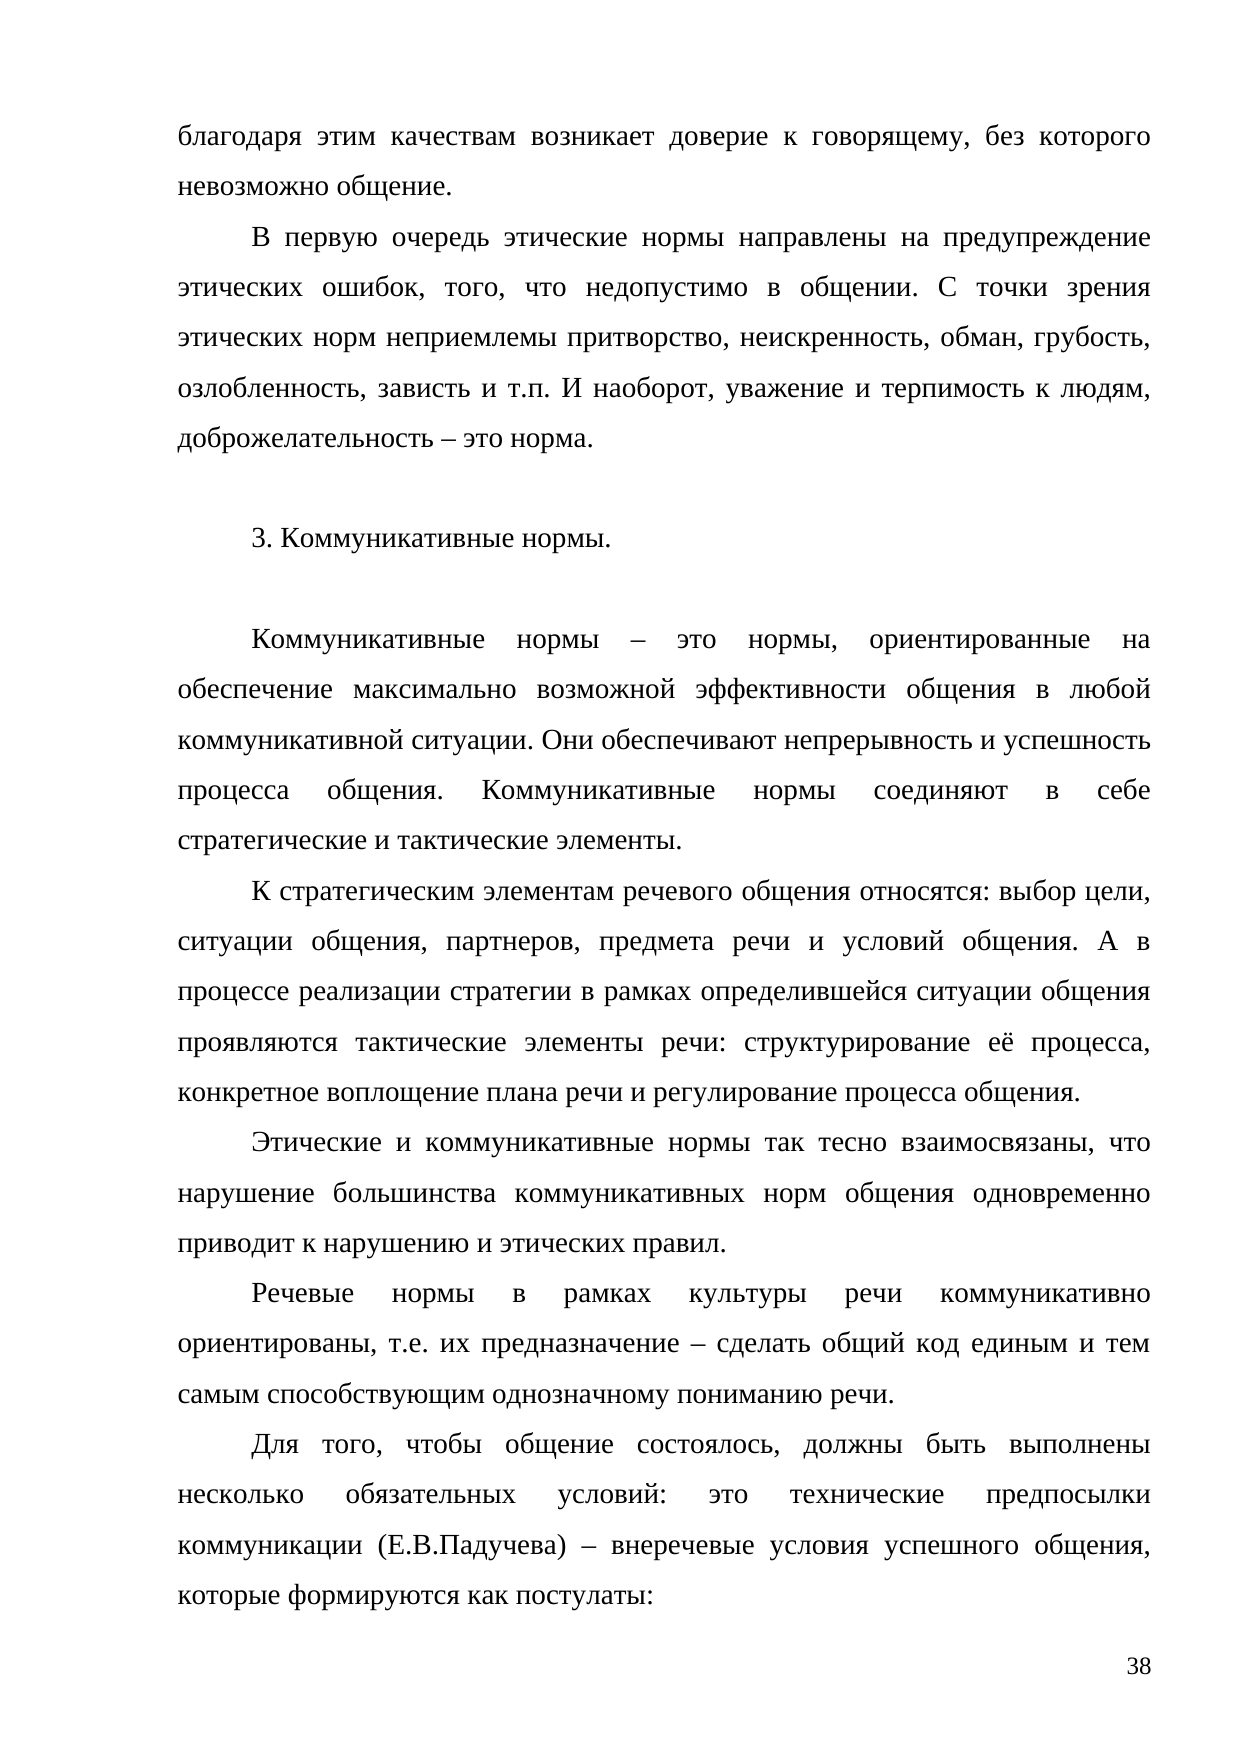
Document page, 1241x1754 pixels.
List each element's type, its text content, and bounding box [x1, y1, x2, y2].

text Этические и коммуникативные нормы так тесно взаимосвязаны, что нарушение большинства коммуникативных норм общения одновременно приводит к нарушению и этических правил. [177, 1124, 1152, 1258]
text 3. Коммуникативные нормы. [177, 521, 1152, 554]
text К стратегическим элементам речевого общения относятся: выбор цели, ситуации общения, партнеров, предмета речи и условий общения. А в процессе реализации стратегии в рамках определившейся ситуации общения проявляются тактические элементы речи: структурирование её процесса, конкретное воплощение плана речи и регулирование процесса общения. [177, 873, 1152, 1108]
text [177, 118, 1152, 202]
text В первую очередь этические нормы направлены на предупреждение этических ошибок, того, что недопустимо в общении. С точки зрения этических норм неприемлемы притворство, неискренность, обман, грубость, озлобленность, зависть и т.п. И наоборот, уважение и терпимость к людям, доброжелательность – это норма. [177, 219, 1152, 453]
text Речевые нормы в рамках культуры речи коммуникативно ориентированы, т.е. их предназначение – сделать общий код единым и тем самым способствующим однозначному пониманию речи. [177, 1275, 1152, 1409]
text Для того, чтобы общение состоялось, должны быть выполнены несколько обязательных условий: это технические предпосылки коммуникации (Е.В.Падучева) – внеречевые условия успешного общения, которые формируются как постулаты: [177, 1426, 1152, 1611]
text Коммуникативные нормы – это нормы, ориентированные на обеспечение максимально возможной эффективности общения в любой коммуникативной ситуации. Они обеспечивают непрерывность и успешность процесса общения. Коммуникативные нормы соединяют в себе стратегические и тактические элементы. [177, 621, 1152, 856]
